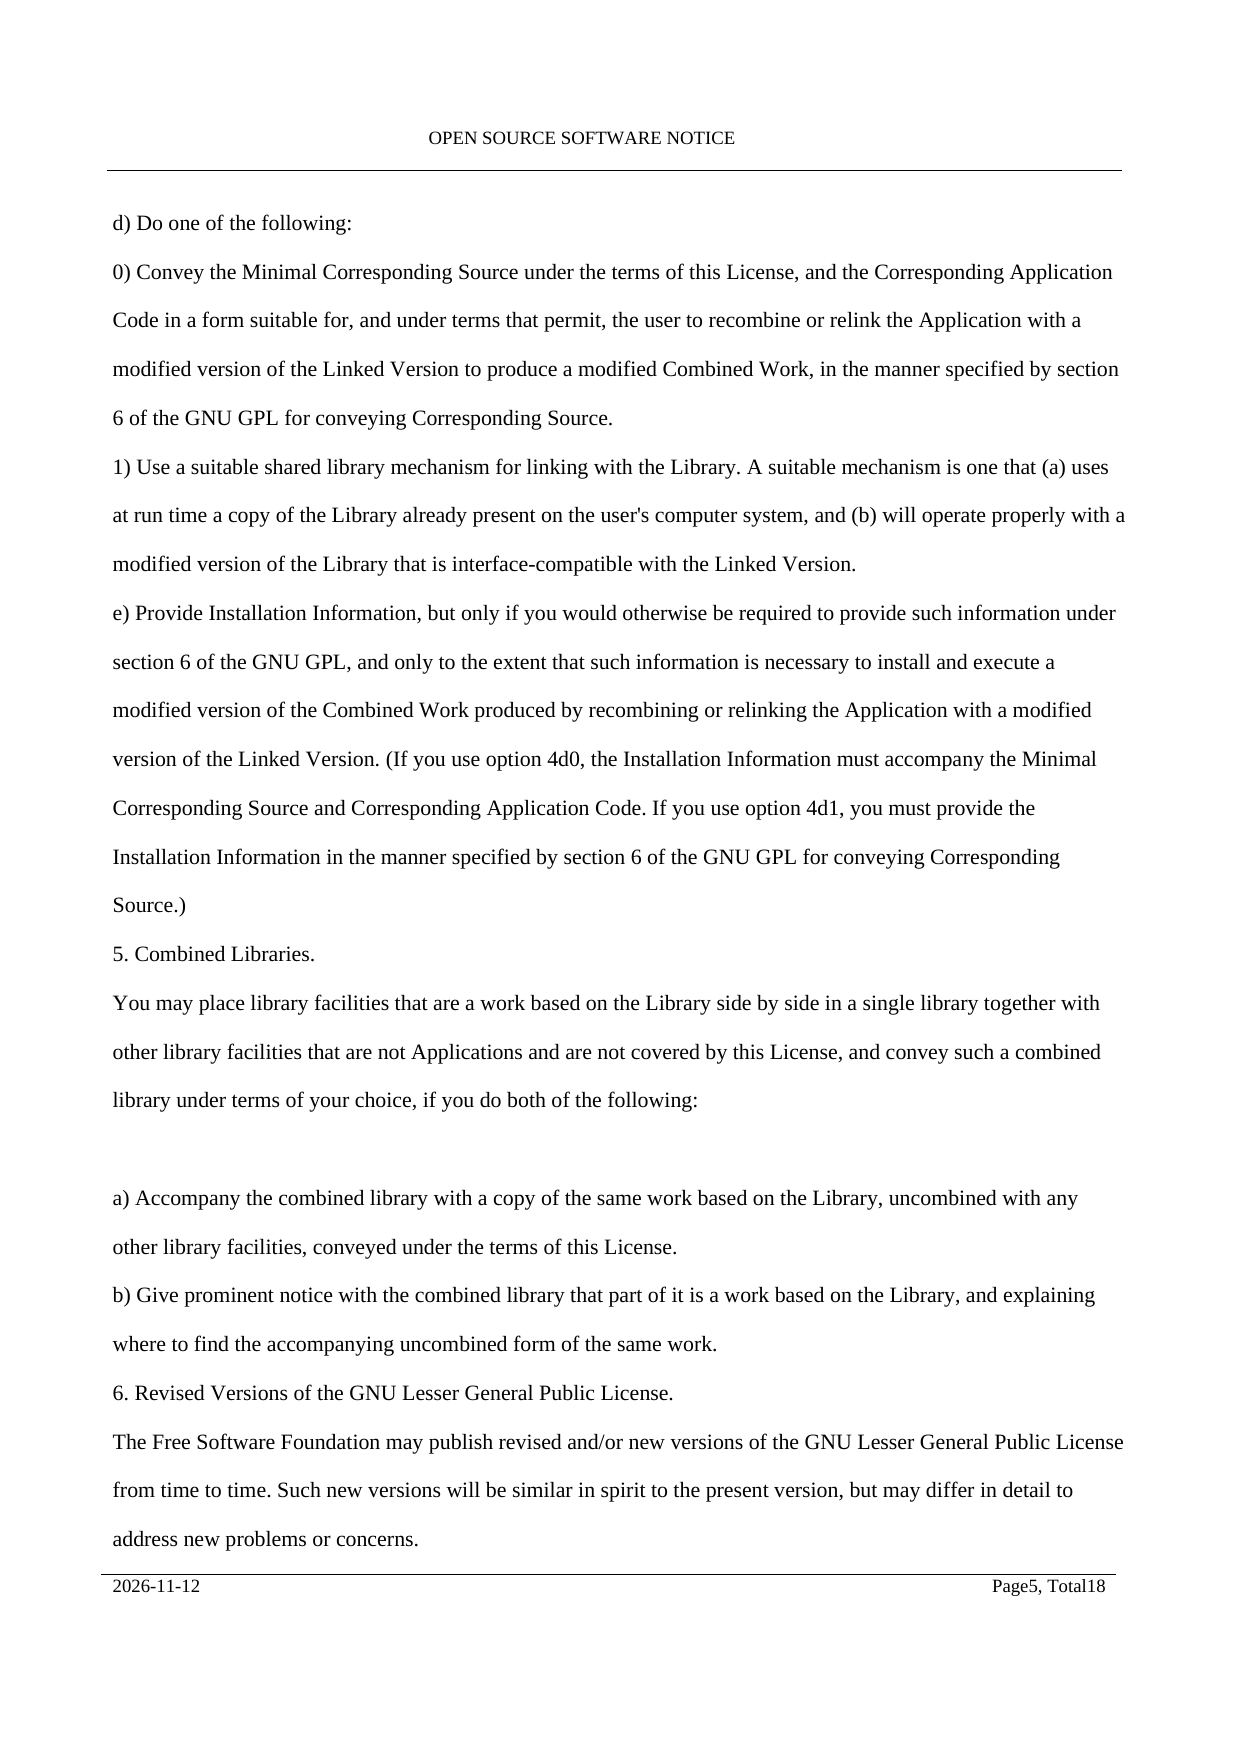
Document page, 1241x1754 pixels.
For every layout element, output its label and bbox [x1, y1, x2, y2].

text [112, 206, 1128, 1555]
